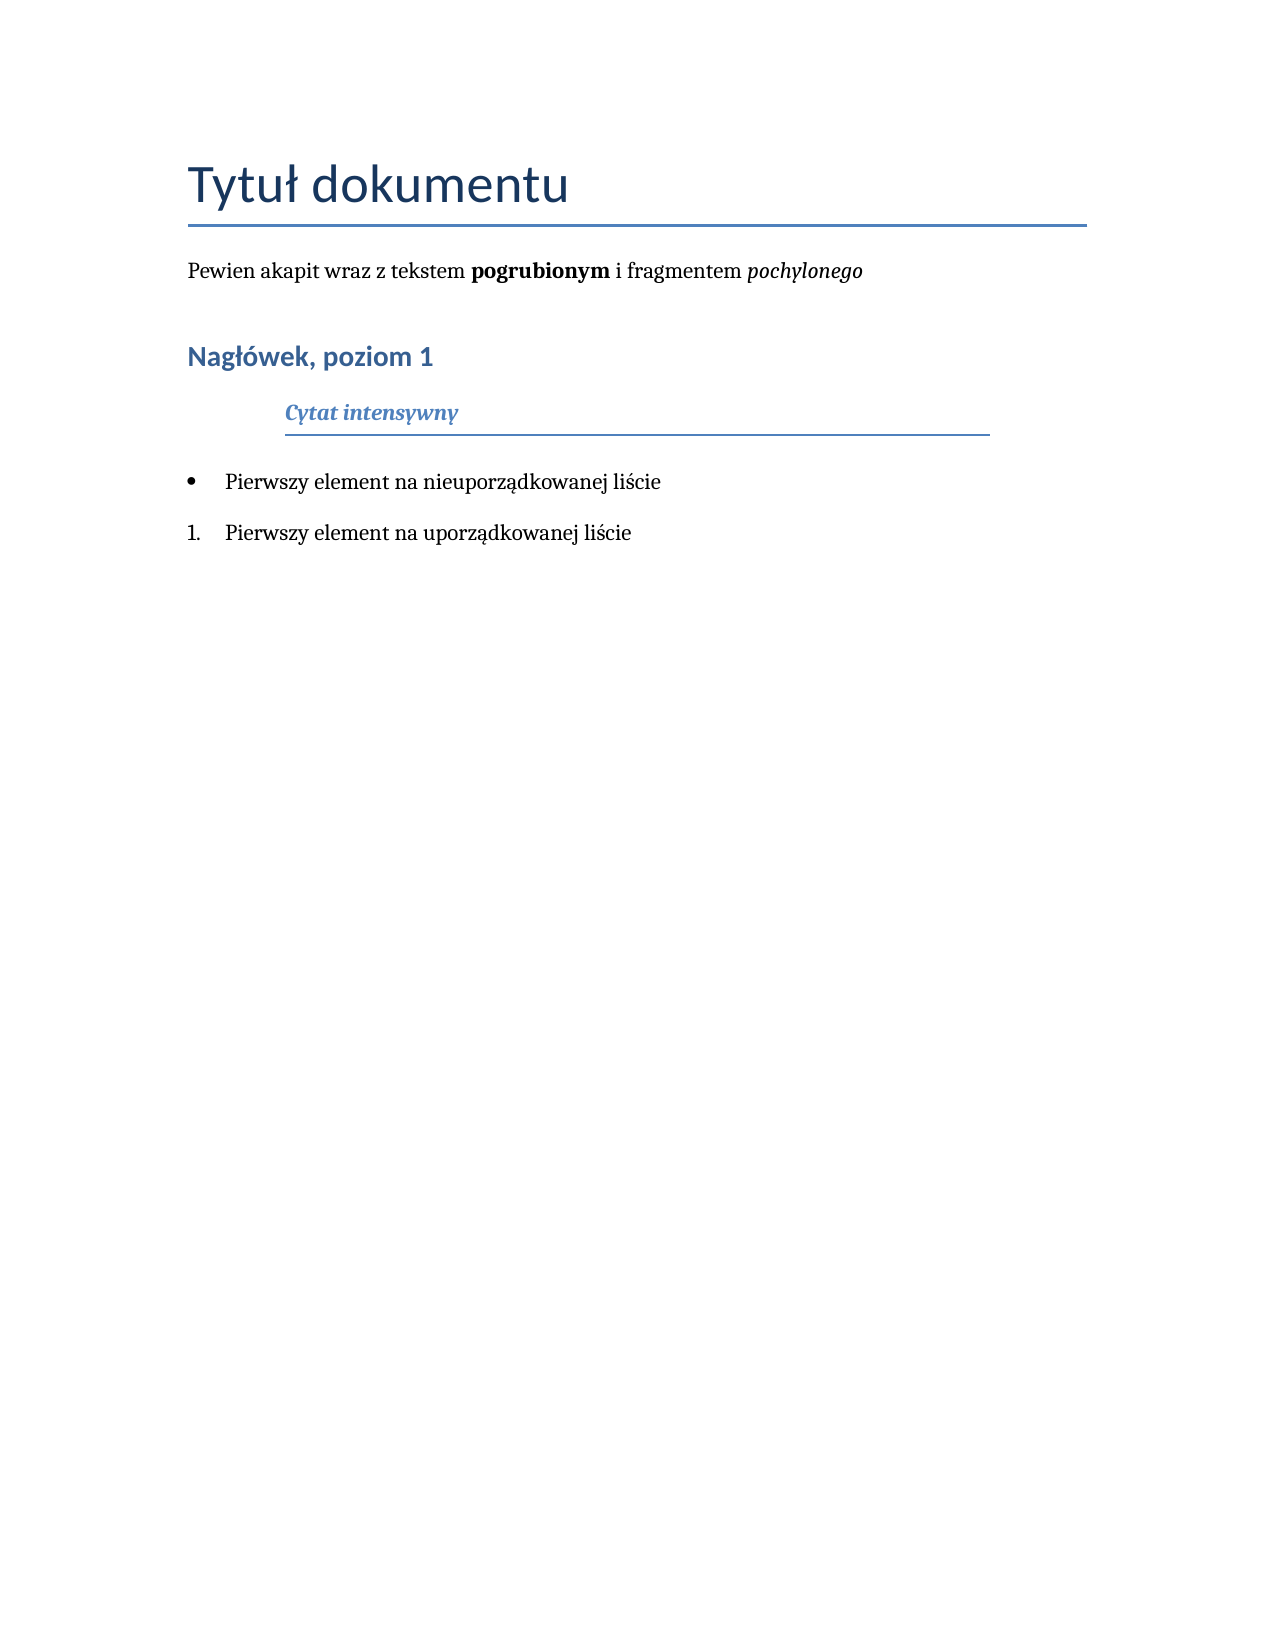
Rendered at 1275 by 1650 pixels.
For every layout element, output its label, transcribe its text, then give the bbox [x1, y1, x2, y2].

subtitle Nagłówek, poziom 1 [187, 338, 1087, 374]
text Pewien akapit wraz z tekstem pogrubionym i fragmentem pochylonego [187, 258, 1087, 284]
list Pierwszy element na uporządkowanej liście [187, 519, 1087, 546]
title Tytuł dokumentu [187, 150, 1087, 227]
list Pierwszy element na nieuporządkowanej liście [187, 468, 1087, 495]
text Cytat intensywny [285, 400, 990, 434]
